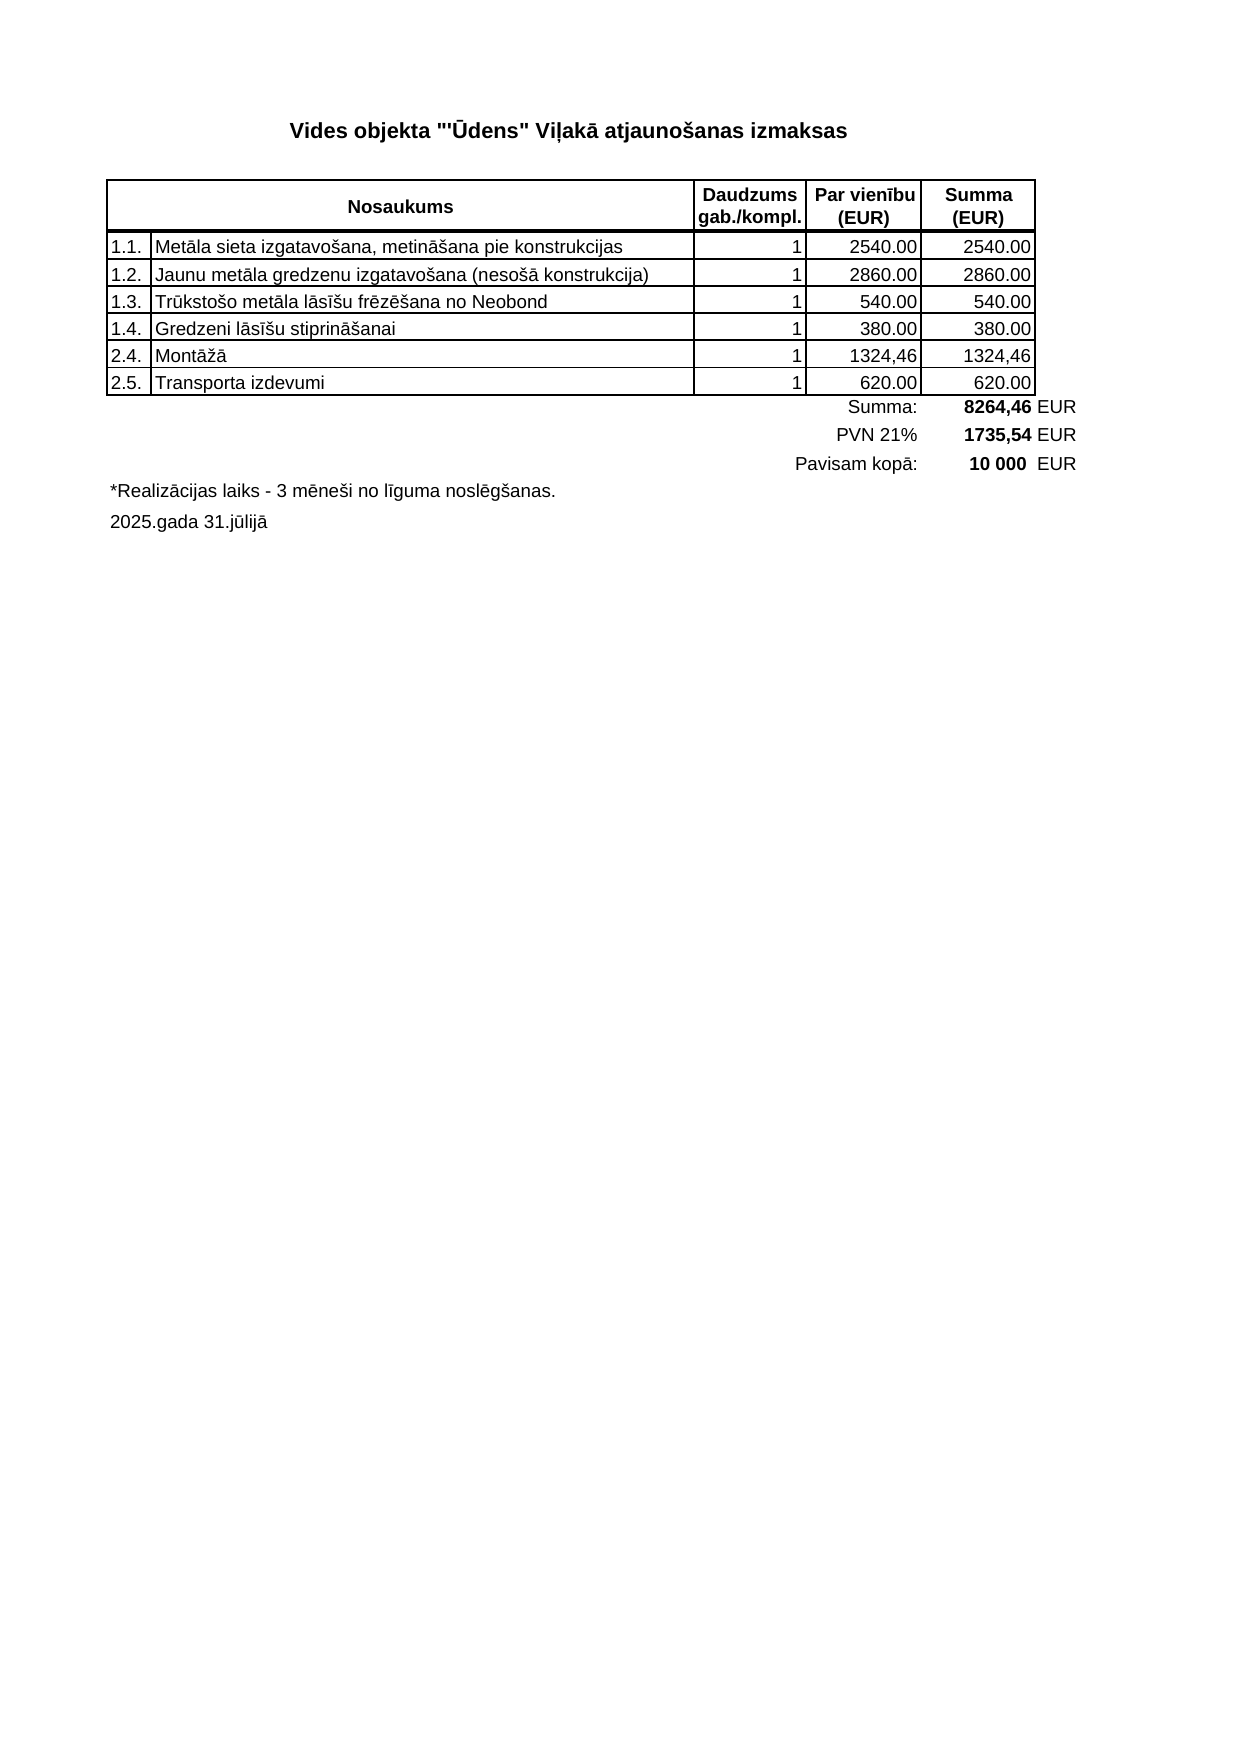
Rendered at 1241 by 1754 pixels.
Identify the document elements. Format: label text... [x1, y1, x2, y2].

table_cell 620.00 [807, 368, 920, 394]
table_cell 540.00 [807, 287, 920, 312]
table_cell 380.00 [807, 314, 920, 339]
table_header Daudzums gab./kompl. [695, 181, 805, 229]
text Summa: 8264,46 EUR [110, 396, 1078, 417]
table_cell 1324,46 [807, 341, 920, 367]
text Pavisam kopā: 10 000 EUR [110, 453, 1076, 474]
table_cell Transporta izdevumi [152, 368, 693, 394]
text PVN 21% 1735,54 EUR [110, 424, 1078, 446]
table_cell 1 [695, 314, 805, 339]
table_cell 2540.00 [922, 233, 1034, 258]
table_cell 1 [695, 368, 805, 394]
table_cell 540.00 [922, 287, 1034, 312]
text *Realizācijas laiks - 3 mēneši no līguma noslēgšanas. [110, 480, 1076, 502]
table_cell 1324,46 [922, 341, 1034, 367]
table_cell 1.1. [108, 233, 150, 258]
table_cell 1.3. [108, 287, 150, 312]
table_cell Montāžā [152, 341, 693, 367]
table_header Par vienību (EUR) [807, 181, 920, 229]
table_header Summa (EUR) [922, 181, 1034, 229]
table_header [108, 181, 151, 229]
text Vides objekta "'Ūdens" Viļakā atjaunošanas izmaksas [289, 118, 1076, 143]
table_cell 380.00 [922, 314, 1034, 339]
table_cell 1.4. [108, 314, 150, 339]
table_cell Jaunu metāla gredzenu izgatavošana (nesošā konstrukcija) [152, 260, 693, 285]
table_cell 1 [695, 287, 805, 312]
table_cell 1.2. [108, 260, 150, 285]
table_cell 2860.00 [807, 260, 920, 285]
table_cell 2540.00 [807, 233, 920, 258]
table_cell 2860.00 [922, 260, 1034, 285]
table_cell 1 [695, 260, 805, 285]
table_cell Metāla sieta izgatavošana, metināšana pie konstrukcijas [152, 233, 693, 258]
table_cell Trūkstošo metāla lāsīšu frēzēšana no Neobond [152, 287, 693, 312]
text 2025.gada 31.jūlijā [110, 510, 1076, 532]
table_cell 2.4. [108, 341, 150, 367]
table_cell 2.5. [108, 368, 150, 394]
table_cell 1 [695, 233, 805, 258]
table_cell Gredzeni lāsīšu stiprināšanai [152, 314, 693, 339]
table_cell 1 [695, 341, 805, 367]
table_header Nosaukums [151, 181, 693, 229]
table_cell 620.00 [922, 368, 1034, 394]
